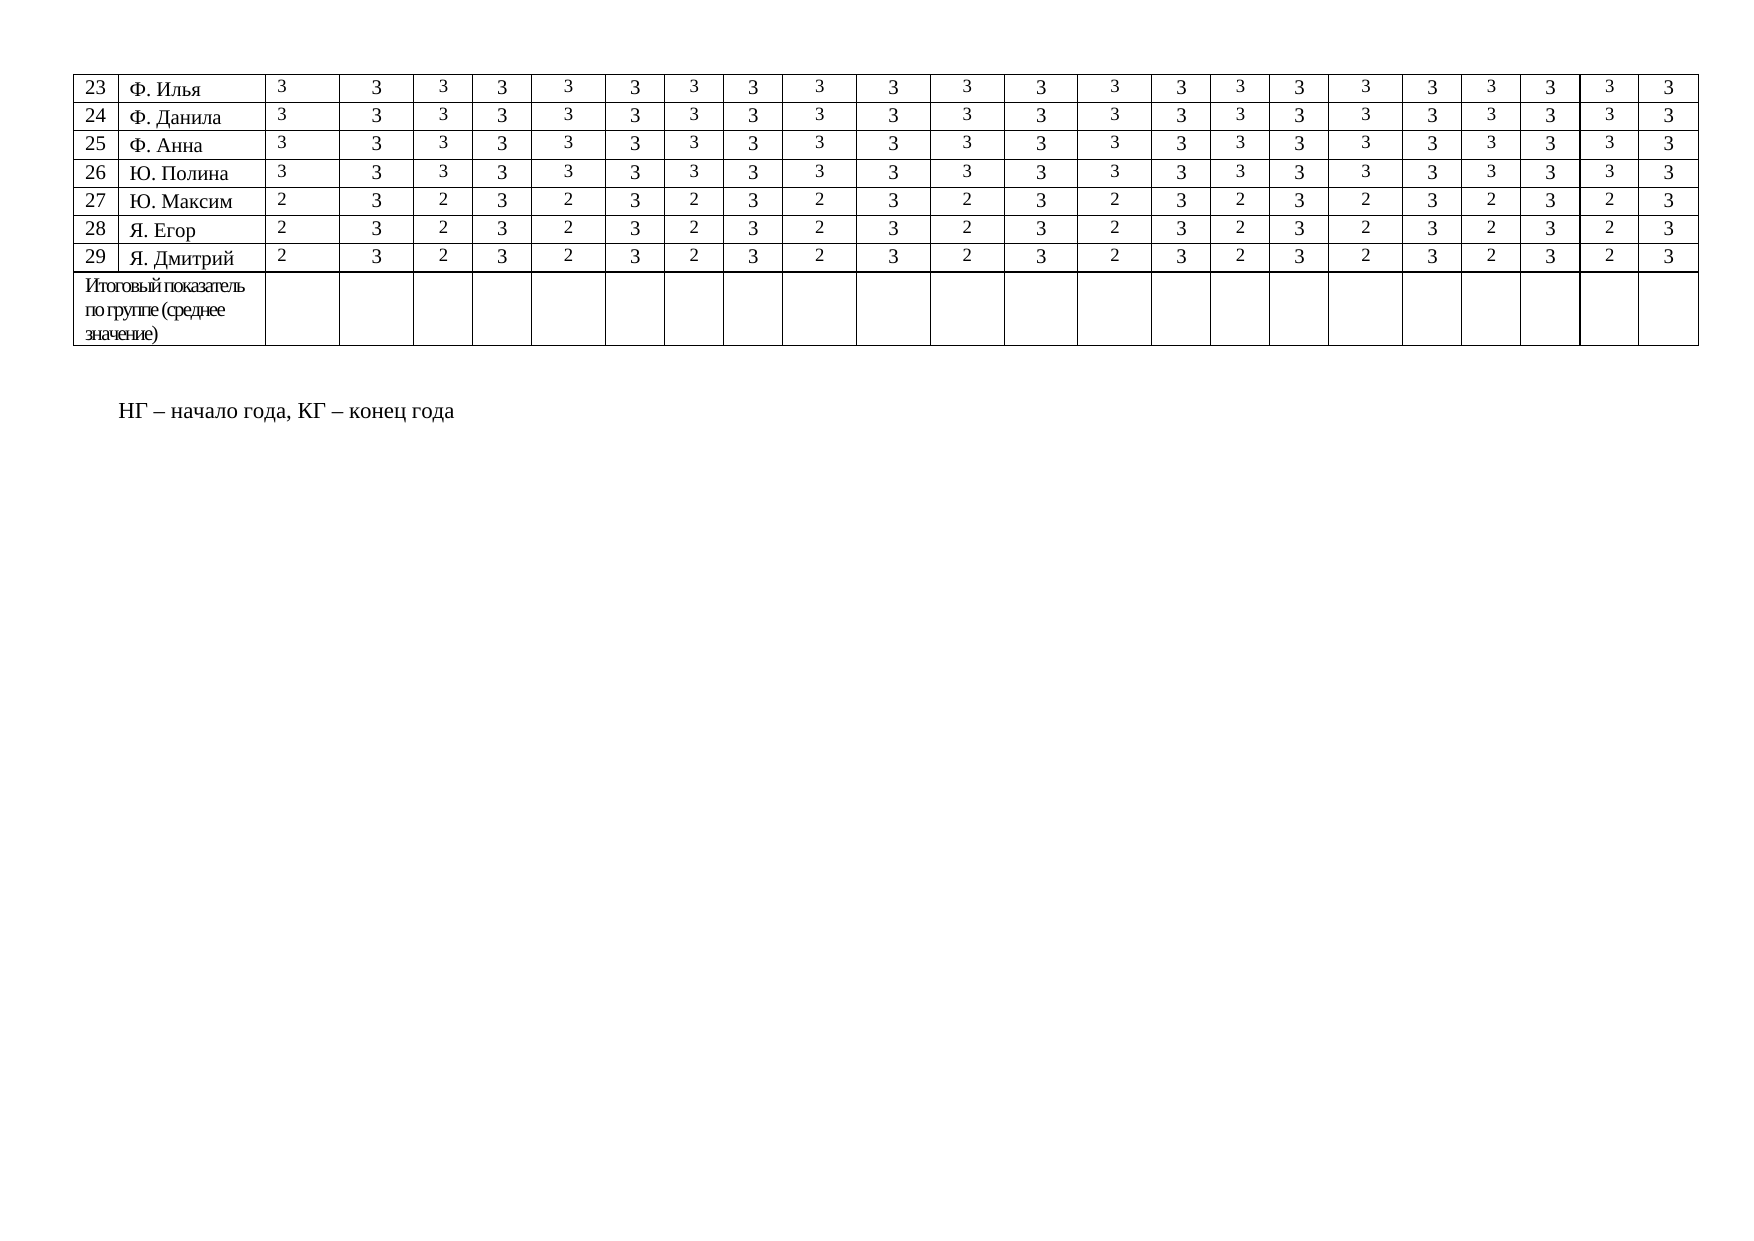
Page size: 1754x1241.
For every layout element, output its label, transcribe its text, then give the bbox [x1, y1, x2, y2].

table_cell 3 [1639, 244, 1698, 271]
table_cell 3 [1078, 75, 1151, 102]
table_cell 2 [266, 244, 339, 271]
table_cell 3 [1270, 131, 1328, 158]
table_cell 2 [783, 216, 856, 243]
table_cell 3 [532, 160, 605, 187]
table_cell 24 [74, 103, 118, 130]
table_cell 2 [665, 216, 723, 243]
table_cell 3 [1521, 244, 1579, 271]
table_cell [857, 273, 930, 345]
table_cell 3 [414, 160, 472, 187]
table_cell 2 [783, 188, 856, 215]
table_cell 3 [931, 160, 1004, 187]
table_cell 3 [473, 160, 531, 187]
table_cell 3 [1152, 244, 1210, 271]
table_cell 2 [414, 188, 472, 215]
table_cell 3 [1403, 103, 1461, 130]
table_cell 3 [724, 188, 782, 215]
table_cell 3 [1639, 131, 1698, 158]
table_cell [1005, 273, 1077, 345]
table_cell 3 [1152, 188, 1210, 215]
table_cell 3 [473, 103, 531, 130]
table_cell 3 [1005, 75, 1077, 102]
table_cell 25 [74, 131, 118, 158]
table_cell 3 [857, 160, 930, 187]
table_cell 3 [1462, 75, 1520, 102]
table_cell 2 [665, 188, 723, 215]
table_cell 3 [340, 216, 413, 243]
table_cell [1462, 273, 1520, 345]
table_cell 2 [1078, 216, 1151, 243]
table_cell 3 [1639, 160, 1698, 187]
table_cell 3 [1270, 75, 1328, 102]
table_cell 2 [783, 244, 856, 271]
table_cell 3 [1403, 216, 1461, 243]
table_cell 3 [857, 131, 930, 158]
table_cell 3 [857, 103, 930, 130]
table_cell 2 [532, 244, 605, 271]
table_cell 3 [1581, 75, 1638, 102]
table_cell [1078, 273, 1151, 345]
table_cell 3 [1581, 160, 1638, 187]
table_cell 3 [532, 103, 605, 130]
table_cell 2 [1211, 244, 1269, 271]
table_cell 3 [414, 103, 472, 130]
table_cell 3 [1639, 216, 1698, 243]
table_cell 3 [1270, 103, 1328, 130]
table_cell 3 [266, 75, 339, 102]
table_cell 3 [1270, 188, 1328, 215]
table_cell 3 [1521, 103, 1579, 130]
table_cell 3 [1211, 160, 1269, 187]
table_cell 3 [606, 103, 664, 130]
table_cell 3 [1078, 131, 1151, 158]
table_cell 2 [1581, 188, 1638, 215]
table_cell 3 [1521, 188, 1579, 215]
table_cell 2 [931, 188, 1004, 215]
table_cell 3 [724, 75, 782, 102]
table_cell 2 [1462, 244, 1520, 271]
table_cell 3 [665, 75, 723, 102]
table_cell 27 [74, 188, 118, 215]
table_cell 2 [1329, 244, 1402, 271]
table_cell 2 [414, 244, 472, 271]
table_cell Итоговый показатель по группе (среднее значение) [74, 273, 265, 345]
table_cell 3 [606, 160, 664, 187]
table_cell 3 [665, 160, 723, 187]
table_cell 3 [783, 131, 856, 158]
table_cell 2 [532, 216, 605, 243]
table_cell 3 [340, 103, 413, 130]
table_cell 3 [931, 75, 1004, 102]
table_cell 3 [1329, 75, 1402, 102]
table_cell 3 [724, 160, 782, 187]
table_cell 3 [1403, 244, 1461, 271]
table_cell 3 [1521, 160, 1579, 187]
table_cell 3 [606, 244, 664, 271]
table_cell 3 [1639, 75, 1698, 102]
table_cell Ю. Полина [119, 160, 265, 187]
table_cell 2 [1581, 244, 1638, 271]
table_cell 3 [1581, 103, 1638, 130]
table_cell 2 [1462, 216, 1520, 243]
table_cell 2 [1581, 216, 1638, 243]
table_cell 3 [1329, 103, 1402, 130]
table_cell 3 [931, 103, 1004, 130]
table_cell 3 [1005, 103, 1077, 130]
table_cell 3 [606, 131, 664, 158]
table_cell 2 [931, 216, 1004, 243]
table_cell [1329, 273, 1402, 345]
text НГ – начало года, КГ – конец года [118, 397, 1636, 423]
table_cell Я. Дмитрий [119, 244, 265, 271]
table_cell 3 [1403, 131, 1461, 158]
table_cell [532, 273, 605, 345]
table_cell 3 [857, 244, 930, 271]
table_cell 3 [340, 188, 413, 215]
table_cell [1152, 273, 1210, 345]
table_cell 3 [1211, 131, 1269, 158]
table_cell 3 [1403, 75, 1461, 102]
table_cell 3 [473, 244, 531, 271]
table_cell 3 [340, 131, 413, 158]
table_cell 3 [1152, 160, 1210, 187]
table_cell 3 [532, 75, 605, 102]
table_cell [1211, 273, 1269, 345]
table_cell 2 [1462, 188, 1520, 215]
table_cell [931, 273, 1004, 345]
table_cell 3 [724, 244, 782, 271]
table_cell 2 [266, 188, 339, 215]
table_cell 3 [857, 188, 930, 215]
table_cell 3 [1462, 103, 1520, 130]
table_cell 3 [1639, 103, 1698, 130]
table_cell 3 [606, 75, 664, 102]
table_cell 3 [1005, 131, 1077, 158]
table_cell 3 [473, 216, 531, 243]
table_cell 3 [414, 75, 472, 102]
table_cell [1639, 273, 1698, 345]
table_cell 3 [665, 103, 723, 130]
table_cell 2 [1078, 244, 1151, 271]
table_cell 2 [665, 244, 723, 271]
table_cell 3 [1152, 103, 1210, 130]
table_cell 3 [1462, 131, 1520, 158]
table_cell [1521, 273, 1579, 345]
table_cell 3 [1581, 131, 1638, 158]
table_cell 3 [1152, 131, 1210, 158]
table_cell 3 [1270, 216, 1328, 243]
table_cell 3 [532, 131, 605, 158]
table_cell 3 [1329, 160, 1402, 187]
table_cell 3 [724, 131, 782, 158]
table_cell 3 [340, 244, 413, 271]
table_cell 3 [266, 103, 339, 130]
table_cell 3 [1005, 244, 1077, 271]
table_cell 2 [931, 244, 1004, 271]
table_cell 3 [1462, 160, 1520, 187]
table_cell 3 [606, 216, 664, 243]
table_cell 3 [1403, 188, 1461, 215]
table_cell [724, 273, 782, 345]
table_cell 3 [857, 216, 930, 243]
table_cell 3 [1403, 160, 1461, 187]
table_cell 3 [1078, 160, 1151, 187]
table_cell Ф. Илья [119, 75, 265, 102]
table_cell [606, 273, 664, 345]
table_cell 2 [532, 188, 605, 215]
table_cell 2 [1078, 188, 1151, 215]
table_cell [340, 273, 413, 345]
table_cell 3 [783, 160, 856, 187]
table_cell [414, 273, 472, 345]
table_cell 3 [266, 131, 339, 158]
table_cell 2 [266, 216, 339, 243]
table_cell 3 [931, 131, 1004, 158]
table_cell 3 [414, 131, 472, 158]
table_cell 3 [1005, 188, 1077, 215]
table_cell 3 [783, 75, 856, 102]
table_cell 3 [1078, 103, 1151, 130]
table_cell 3 [473, 131, 531, 158]
table_cell 3 [857, 75, 930, 102]
table_cell 3 [1211, 103, 1269, 130]
table_cell 3 [1329, 131, 1402, 158]
table_cell 23 [74, 75, 118, 102]
table_cell [266, 273, 339, 345]
table_cell 3 [1211, 75, 1269, 102]
table_cell 2 [1211, 216, 1269, 243]
table_cell 3 [340, 160, 413, 187]
table_cell 2 [414, 216, 472, 243]
table_cell 3 [1639, 188, 1698, 215]
table_cell [1581, 273, 1638, 345]
table_cell 3 [1152, 216, 1210, 243]
table_cell 3 [1005, 160, 1077, 187]
table_cell 3 [724, 216, 782, 243]
table_cell 3 [473, 188, 531, 215]
table_cell 3 [266, 160, 339, 187]
table_cell [783, 273, 856, 345]
table_cell 29 [74, 244, 118, 271]
table_cell 26 [74, 160, 118, 187]
table_cell 3 [473, 75, 531, 102]
table_cell Ю. Максим [119, 188, 265, 215]
table_cell Ф. Данила [119, 103, 265, 130]
table_cell 3 [340, 75, 413, 102]
table_cell 3 [1521, 75, 1579, 102]
table_cell 3 [1270, 244, 1328, 271]
table_cell 3 [1270, 160, 1328, 187]
table_cell 3 [665, 131, 723, 158]
table_cell 3 [1152, 75, 1210, 102]
table_cell [473, 273, 531, 345]
table_cell [665, 273, 723, 345]
table_cell 3 [724, 103, 782, 130]
table_cell 2 [1211, 188, 1269, 215]
table_cell 3 [783, 103, 856, 130]
table_cell 3 [1521, 216, 1579, 243]
table_cell 3 [1521, 131, 1579, 158]
table_cell 2 [1329, 188, 1402, 215]
table_cell Ф. Анна [119, 131, 265, 158]
table_cell [1270, 273, 1328, 345]
table_cell [1403, 273, 1461, 345]
table_cell 28 [74, 216, 118, 243]
table_cell 3 [1005, 216, 1077, 243]
table_cell 3 [606, 188, 664, 215]
table_cell 2 [1329, 216, 1402, 243]
table_cell Я. Егор [119, 216, 265, 243]
